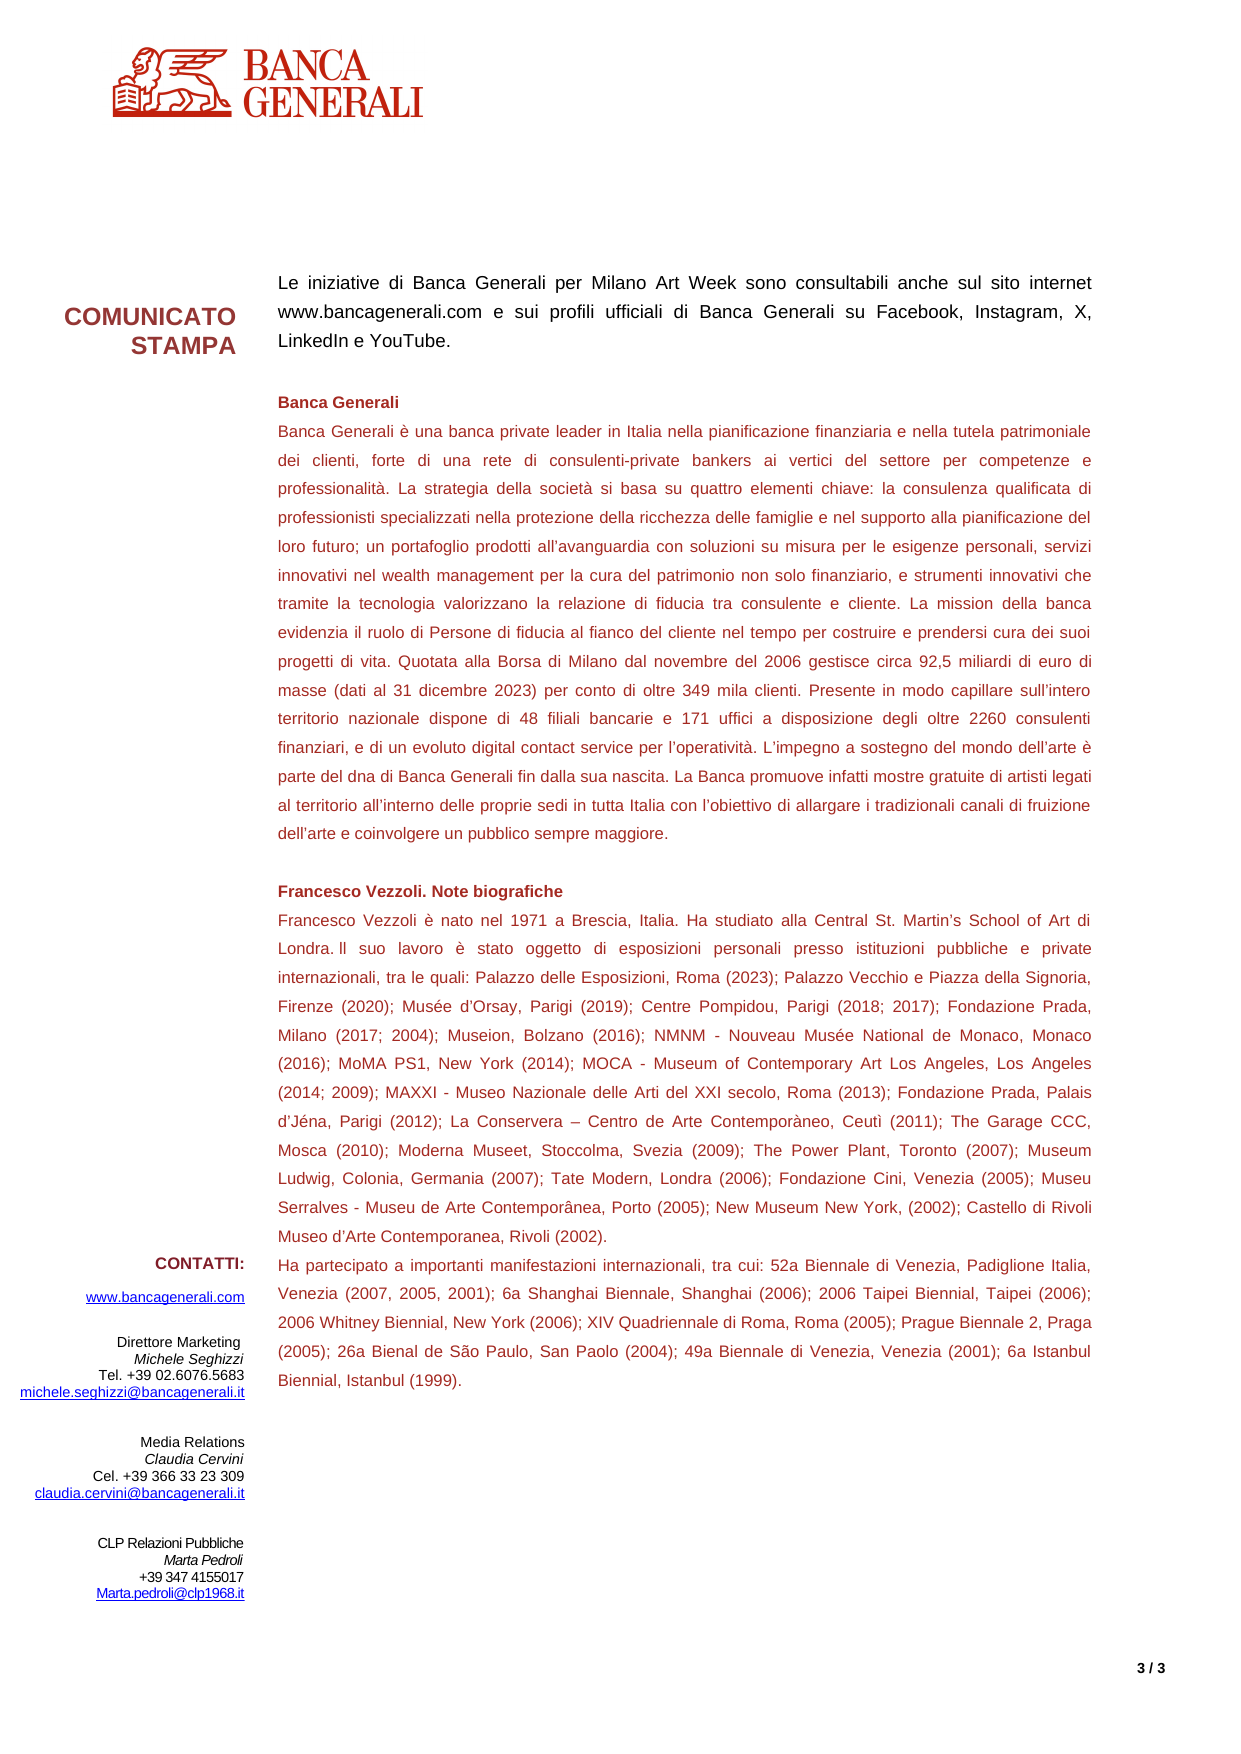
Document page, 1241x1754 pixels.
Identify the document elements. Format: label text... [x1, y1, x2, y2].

picture [101, 35, 429, 133]
text Francesco Vezzoli. Note biografiche [278, 882, 1092, 901]
text Banca Generali è una banca private leader in Italia nella pianificazione finanziaria e nella tutela patrimoniale dei clienti, forte di una rete di consulenti-private bankers ai vertici del settore per competenze e professionalità. La strategia della società si basa su quattro elementi chiave: la consulenza qualificata di professionisti specializzati nella protezione della ricchezza delle famiglie e nel supporto alla pianificazione del loro futuro; un portafoglio prodotti all’avanguardia con soluzioni su misura per le esigenze personali, servizi innovativi nel wealth management per la cura del patrimonio non solo finanziario, e strumenti innovativi che tramite la tecnologia valorizzano la relazione di fiducia tra consulente e cliente. La mission della banca evidenzia il ruolo di Persone di fiducia al fianco del cliente nel tempo per costruire e prendersi cura dei suoi progetti di vita. Quotata alla Borsa di Milano dal novembre del 2006 gestisce circa 92,5 miliardi di euro di masse (dati al 31 dicembre 2023) per conto di oltre 349 mila clienti. Presente in modo capillare sull’intero territorio nazionale dispone di 48 filiali bancarie e 171 uffici a disposizione degli oltre 2260 consulenti finanziari, e di un evoluto digital contact service per l’operatività. L’impegno a sostegno del mondo dell’arte è parte del dna di Banca Generali fin dalla sua nascita. La Banca promuove infatti mostre gratuite di artisti legati al territorio all’interno delle proprie sedi in tutta Italia con l’obiettivo di allargare i tradizionali canali di fruizione dell’arte e coinvolgere un pubblico sempre maggiore. [278, 422, 1092, 843]
text Banca Generali [278, 393, 1092, 412]
text Le iniziative di Banca Generali per Milano Art Week sono consultabili anche sul sito internet www.bancagenerali.com e sui profili ufficiali di Banca Generali su Facebook, Instagram, X, LinkedIn e YouTube. [278, 266, 1092, 353]
text Ha partecipato a importanti manifestazioni internazionali, tra cui: 52a Biennale di Venezia, Padiglione Italia, Venezia (2007, 2005, 2001); 6a Shanghai Biennale, Shanghai (2006); 2006 Taipei Biennial, Taipei (2006); 2006 Whitney Biennial, New York (2006); XIV Quadriennale di Roma, Roma (2005); Prague Biennale 2, Praga (2005); 26a Bienal de São Paulo, San Paolo (2004); 49a Biennale di Venezia, Venezia (2001); 6a Istanbul Biennial, Istanbul (1999). [278, 1255, 1092, 1389]
text Francesco Vezzoli è nato nel 1971 a Brescia, Italia. Ha studiato alla Central St. Martin’s School of Art di Londra. ll suo lavoro è stato oggetto di esposizioni personali presso istituzioni pubbliche e private internazionali, tra le quali: Palazzo delle Esposizioni, Roma (2023); Palazzo Vecchio e Piazza della Signoria, Firenze (2020); Musée d’Orsay, Parigi (2019); Centre Pompidou, Parigi (2018; 2017); Fondazione Prada, Milano (2017; 2004); Museion, Bolzano (2016); NMNM - Nouveau Musée National de Monaco, Monaco (2016); MoMA PS1, New York (2014); MOCA - Museum of Contemporary Art Los Angeles, Los Angeles (2014; 2009); MAXXI - Museo Nazionale delle Arti del XXI secolo, Roma (2013); Fondazione Prada, Palais d’Jéna, Parigi (2012); La Conservera – Centro de Arte Contemporàneo, Ceutì (2011); The Garage CCC, Mosca (2010); Moderna Museet, Stoccolma, Svezia (2009); The Power Plant, Toronto (2007); Museum Ludwig, Colonia, Germania (2007); Tate Modern, Londra (2006); Fondazione Cini, Venezia (2005); Museu Serralves - Museu de Arte Contemporânea, Porto (2005); New Museum New York, (2002); Castello di Rivoli Museo d’Arte Contemporanea, Rivoli (2002). [278, 910, 1092, 1246]
